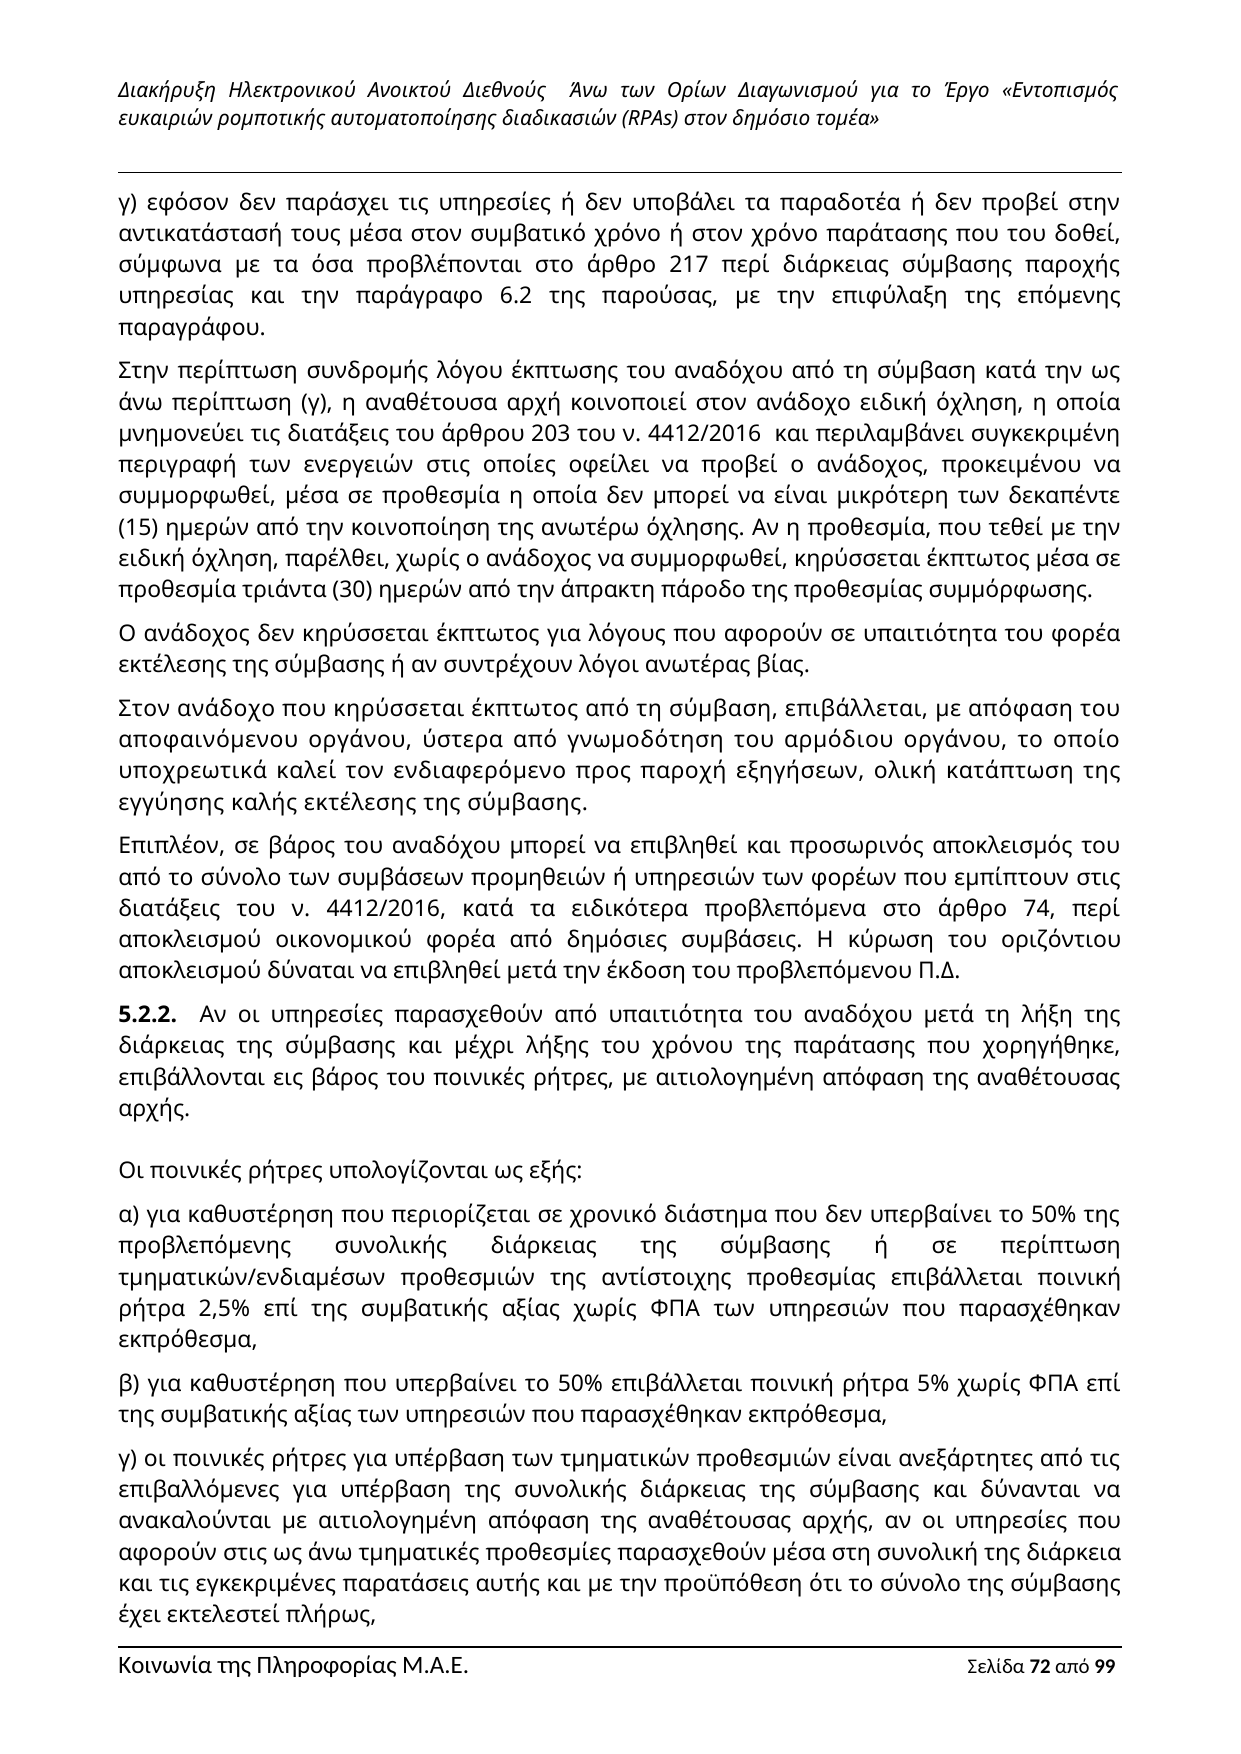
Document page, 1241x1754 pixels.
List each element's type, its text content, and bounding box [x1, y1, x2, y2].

text Στην περίπτωση συνδρομής λόγου έκπτωσης του αναδόχου από τη σύμβαση κατά την ως άνω περίπτωση (γ), η αναθέτουσα αρχή κοινοποιεί στον ανάδοχο ειδική όχληση, η οποία μνημονεύει τις διατάξεις του άρθρου 203 του ν. 4412/2016 και περιλαμβάνει συγκεκριμένη περιγραφή των ενεργειών στις οποίες οφείλει να προβεί ο ανάδοχος, προκειμένου να συμμορφωθεί, μέσα σε προθεσμία η οποία δεν μπορεί να είναι μικρότερη των δεκαπέντε (15) ημερών από την κοινοποίηση της ανωτέρω όχλησης. Αν η προθεσμία, που τεθεί με την ειδική όχληση, παρέλθει, χωρίς ο ανάδοχος να συμμορφωθεί, κηρύσσεται έκπτωτος μέσα σε προθεσμία τριάντα (30) ημερών από την άπρακτη πάροδο της προθεσμίας συμμόρφωσης. [118, 354, 1122, 604]
text 5.2.2. Αν οι υπηρεσίες παρασχεθούν από υπαιτιότητα του αναδόχου μετά τη λήξη της διάρκειας της σύμβασης και μέχρι λήξης του χρόνου της παράτασης που χορηγήθηκε, επιβάλλονται εις βάρος του ποινικές ρήτρες, με αιτιολογημένη απόφαση της αναθέτουσας αρχής. [118, 998, 1122, 1123]
text Ο ανάδοχος δεν κηρύσσεται έκπτωτος για λόγους που αφορούν σε υπαιτιότητα του φορέα εκτέλεσης της σύμβασης ή αν συντρέχουν λόγοι ανωτέρας βίας. [118, 617, 1122, 679]
text Οι ποινικές ρήτρες υπολογίζονται ως εξής: [118, 1154, 1122, 1185]
text β) για καθυστέρηση που υπερβαίνει το 50% επιβάλλεται ποινική ρήτρα 5% χωρίς ΦΠΑ επί της συμβατικής αξίας των υπηρεσιών που παρασχέθηκαν εκπρόθεσμα, [118, 1367, 1122, 1429]
text Στον ανάδοχο που κηρύσσεται έκπτωτος από τη σύμβαση, επιβάλλεται, με απόφαση του αποφαινόμενου οργάνου, ύστερα από γνωμοδότηση του αρμόδιου οργάνου, το οποίο υποχρεωτικά καλεί τον ενδιαφερόμενο προς παροχή εξηγήσεων, ολική κατάπτωση της εγγύησης καλής εκτέλεσης της σύμβασης. [118, 692, 1122, 817]
text γ) εφόσον δεν παράσχει τις υπηρεσίες ή δεν υποβάλει τα παραδοτέα ή δεν προβεί στην αντικατάστασή τους μέσα στον συμβατικό χρόνο ή στον χρόνο παράτασης που του δοθεί, σύμφωνα με τα όσα προβλέπονται στο άρθρο 217 περί διάρκειας σύμβασης παροχής υπηρεσίας και την παράγραφο 6.2 της παρούσας, με την επιφύλαξη της επόμενης παραγράφου. [118, 185, 1122, 342]
text Επιπλέον, σε βάρος του αναδόχου μπορεί να επιβληθεί και προσωρινός αποκλεισμός του από το σύνολο των συμβάσεων προμηθειών ή υπηρεσιών των φορέων που εμπίπτουν στις διατάξεις του ν. 4412/2016, κατά τα ειδικότερα προβλεπόμενα στο άρθρο 74, περί αποκλεισμού οικονομικού φορέα από δημόσιες συμβάσεις. Η κύρωση του οριζόντιου αποκλεισμού δύναται να επιβληθεί μετά την έκδοση του προβλεπόμενου Π.Δ. [118, 829, 1122, 985]
text α) για καθυστέρηση που περιορίζεται σε χρονικό διάστημα που δεν υπερβαίνει το 50% της προβλεπόμενης συνολικής διάρκειας της σύμβασης ή σε περίπτωση τμηματικών/ενδιαμέσων προθεσμιών της αντίστοιχης προθεσμίας επιβάλλεται ποινική ρήτρα 2,5% επί της συμβατικής αξίας χωρίς ΦΠΑ των υπηρεσιών που παρασχέθηκαν εκπρόθεσμα, [118, 1198, 1122, 1354]
text γ) οι ποινικές ρήτρες για υπέρβαση των τμηματικών προθεσμιών είναι ανεξάρτητες από τις επιβαλλόμενες για υπέρβαση της συνολικής διάρκειας της σύμβασης και δύνανται να ανακαλούνται με αιτιολογημένη απόφαση της αναθέτουσας αρχής, αν οι υπηρεσίες που αφορούν στις ως άνω τμηματικές προθεσμίες παρασχεθούν μέσα στη συνολική της διάρκεια και τις εγκεκριμένες παρατάσεις αυτής και με την προϋπόθεση ότι το σύνολο της σύμβασης έχει εκτελεστεί πλήρως, [118, 1442, 1122, 1629]
